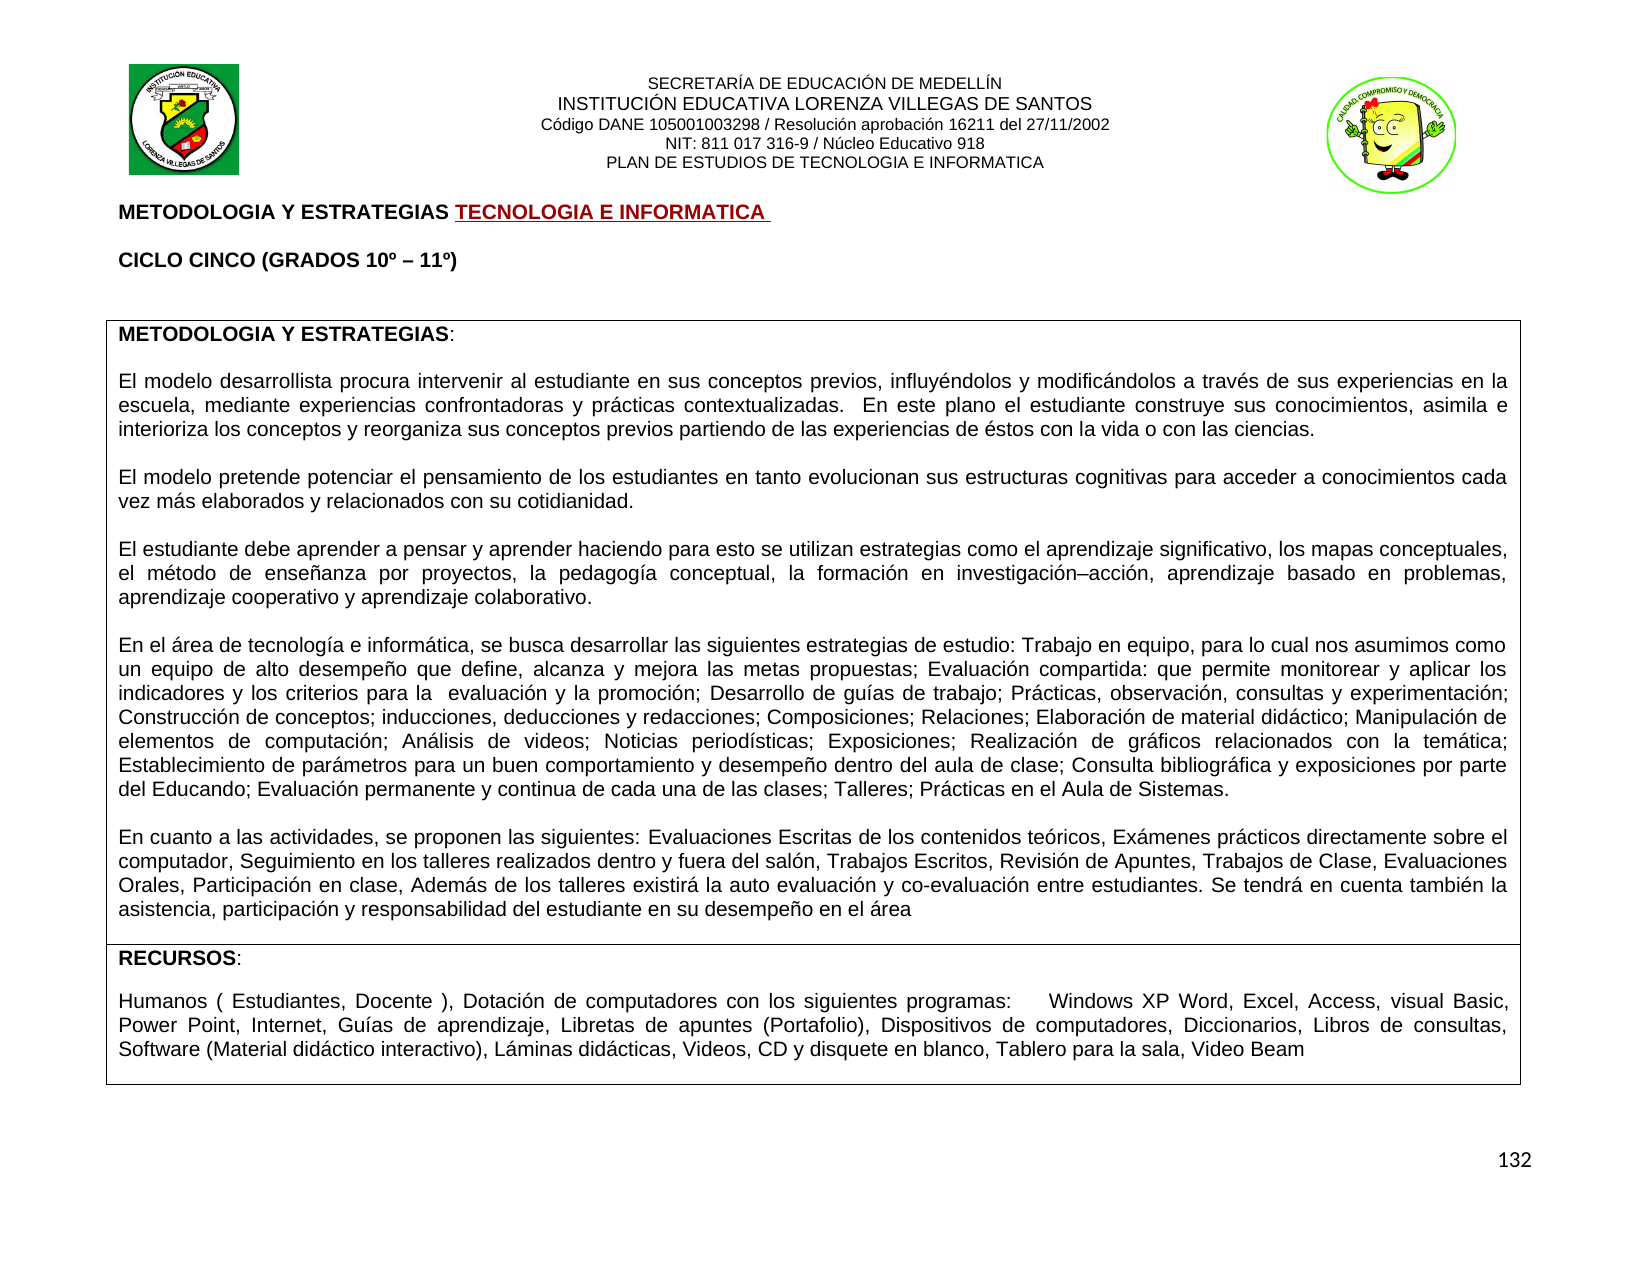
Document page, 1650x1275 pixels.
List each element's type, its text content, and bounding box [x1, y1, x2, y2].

picture [128, 64, 240, 175]
table_header METODOLOGIA Y ESTRATEGIAS: El modelo desarrollista procura intervenir al estudiante en sus conceptos previos, influyéndolos y modificándolos a través de sus experiencias en la escuela, mediante experiencias confrontadoras y prácticas contextualizadas. En este plano el estudiante construye sus conocimientos, asimila e interioriza los conceptos y reorganiza sus conceptos previos partiendo de las experiencias de éstos con la vida o con las ciencias. El modelo pretende potenciar el pensamiento de los estudiantes en tanto evolucionan sus estructuras cognitivas para acceder a conocimientos cada vez más elaborados y relacionados con su cotidianidad. El estudiante debe aprender a pensar y aprender haciendo para esto se utilizan estrategias como el aprendizaje significativo, los mapas conceptuales, el método de enseñanza por proyectos, la pedagogía conceptual, la formación en investigación–acción, aprendizaje basado en problemas, aprendizaje cooperativo y aprendizaje colaborativo. En el área de tecnología e informática, se busca desarrollar las siguientes estrategias de estudio: Trabajo en equipo, para lo cual nos asumimos como un equipo de alto desempeño que define, alcanza y mejora las metas propuestas; Evaluación compartida: que permite monitorear y aplicar los indicadores y los criterios para la evaluación y la promoción; Desarrollo de guías de trabajo; Prácticas, observación, consultas y experimentación; Construcción de conceptos; inducciones, deducciones y redacciones; Composiciones; Relaciones; Elaboración de material didáctico; Manipulación de elementos de computación; Análisis de videos; Noticias periodísticas; Exposiciones; Realización de gráficos relacionados con la temática; Establecimiento de parámetros para un buen comportamiento y desempeño dentro del aula de clase; Consulta bibliográfica y exposiciones por parte del Educando; Evaluación permanente y continua de cada una de las clases; Talleres; Prácticas en el Aula de Sistemas. En cuanto a las actividades, se proponen las siguientes: Evaluaciones Escritas de los contenidos teóricos, Exámenes prácticos directamente sobre el computador, Seguimiento en los talleres realizados dentro y fuera del salón, Trabajos Escritos, Revisión de Apuntes, Trabajos de Clase, Evaluaciones Orales, Participación en clase, Además de los talleres existirá la auto evaluación y co-evaluación entre estudiantes. Se tendrá en cuenta también la asistencia, participación y responsabilidad del estudiante en su desempeño en el área [107, 321, 1520, 944]
text METODOLOGIA Y ESTRATEGIAS TECNOLOGIA E INFORMATICA [118, 200, 1532, 224]
text CICLO CINCO (GRADOS 10º – 11º) [118, 248, 1532, 272]
table_cell RECURSOS: Humanos ( Estudiantes, Docente ), Dotación de computadores con los siguientes programas: Windows XP Word, Excel, Access, visual Basic, Power Point, Internet, Guías de aprendizaje, Libretas de apuntes (Portafolio), Dispositivos de computadores, Diccionarios, Libros de consultas, Software (Material didáctico interactivo), Láminas didácticas, Videos, CD y disquete en blanco, Tablero para la sala, Video Beam [107, 945, 1520, 1084]
picture [1326, 77, 1457, 194]
